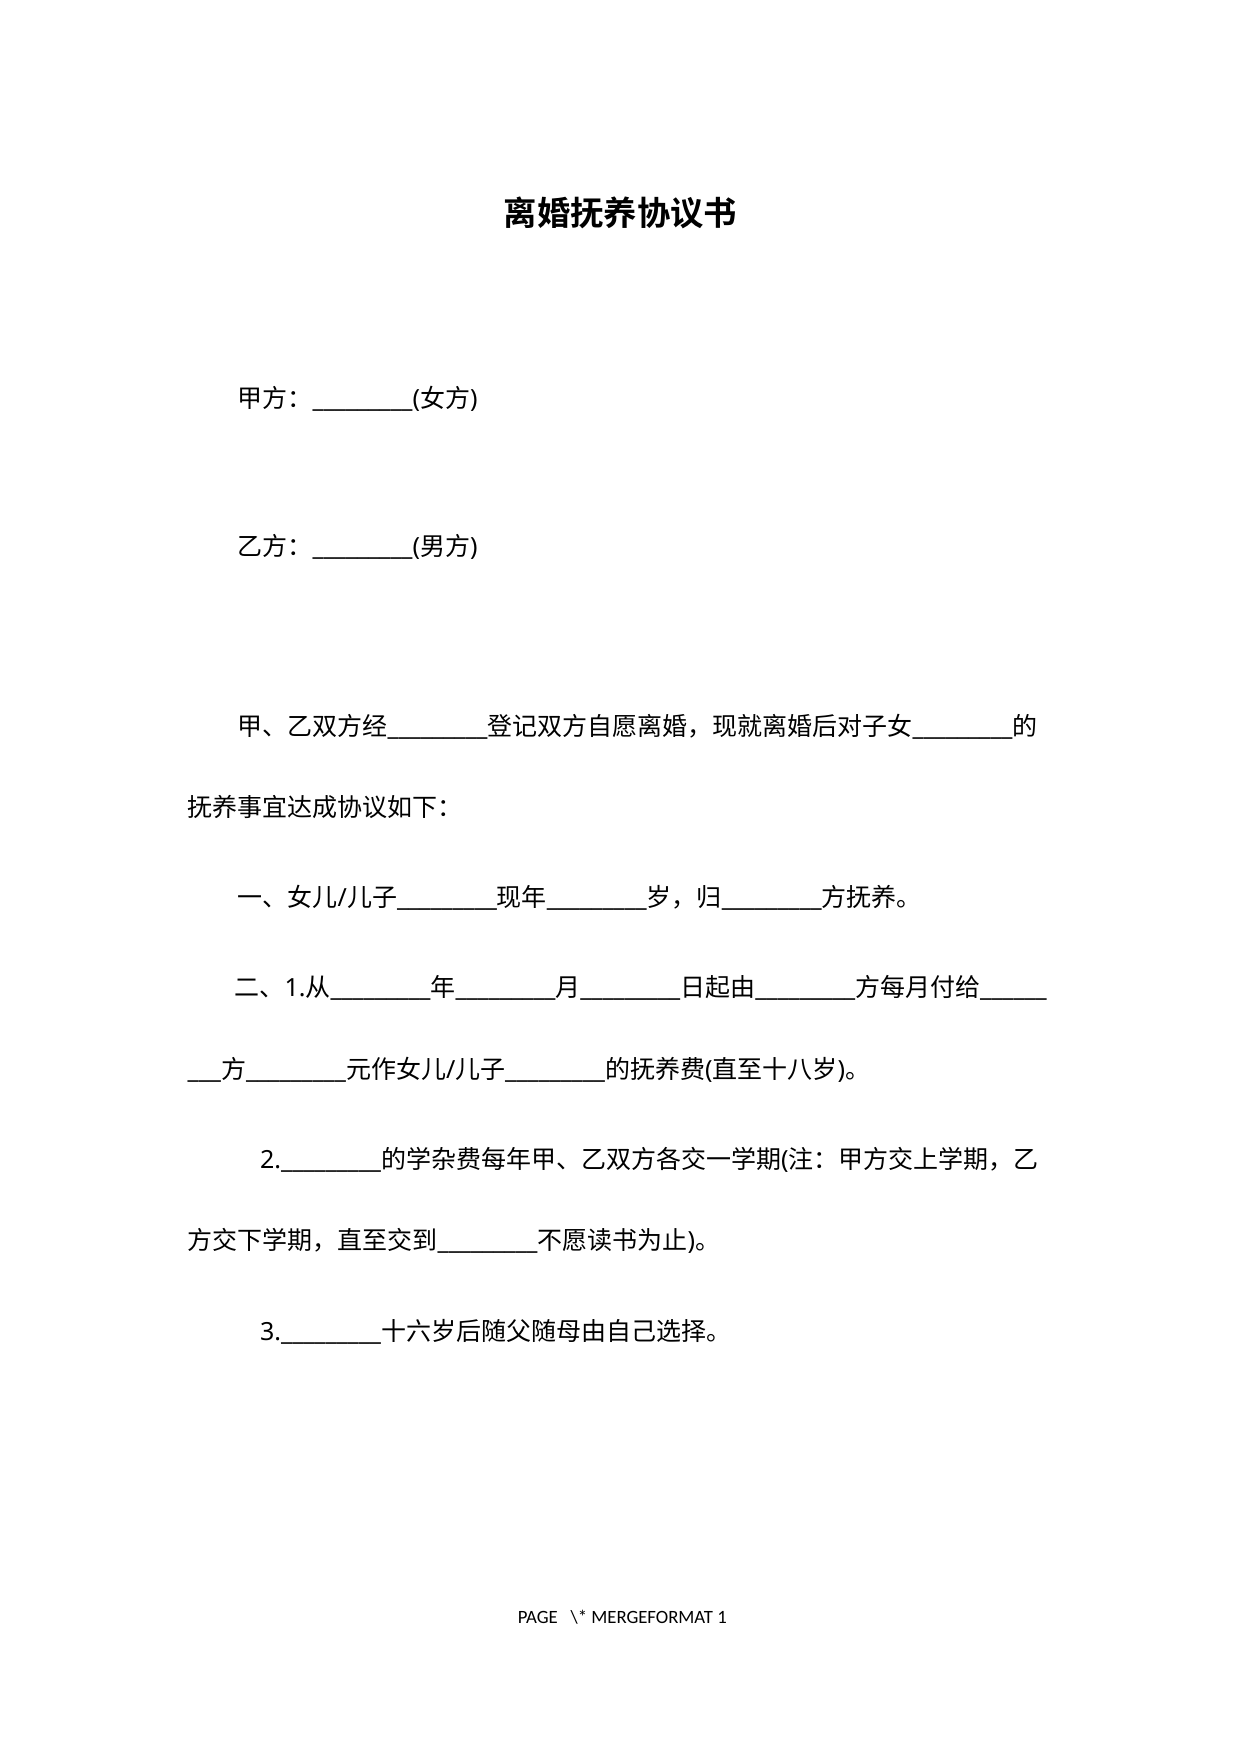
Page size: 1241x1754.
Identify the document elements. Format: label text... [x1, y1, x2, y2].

text 离婚抚养协议书 [205, 178, 1035, 243]
text 3._________十六岁后随父随母由自己选择。 [187, 1297, 1053, 1362]
text 一、女儿/儿子_________现年_________岁，归_________方抚养。 [187, 863, 1053, 928]
text 甲、乙双方经_________登记双方自愿离婚，现就离婚后对子女_________的抚养事宜达成协议如下： [187, 692, 1053, 838]
text 2._________的学杂费每年甲、乙双方各交一学期(注：甲方交上学期，乙方交下学期，直至交到_________不愿读书为止)。 [187, 1125, 1053, 1271]
text 二、1.从_________年_________月_________日起由_________方每月付给_________方_________元作女儿/儿子_________的抚养费(直至十八岁)。 [187, 953, 1053, 1100]
text 甲方：_________(女方) [187, 364, 1053, 429]
text 乙方：_________(男方) [187, 512, 1053, 577]
